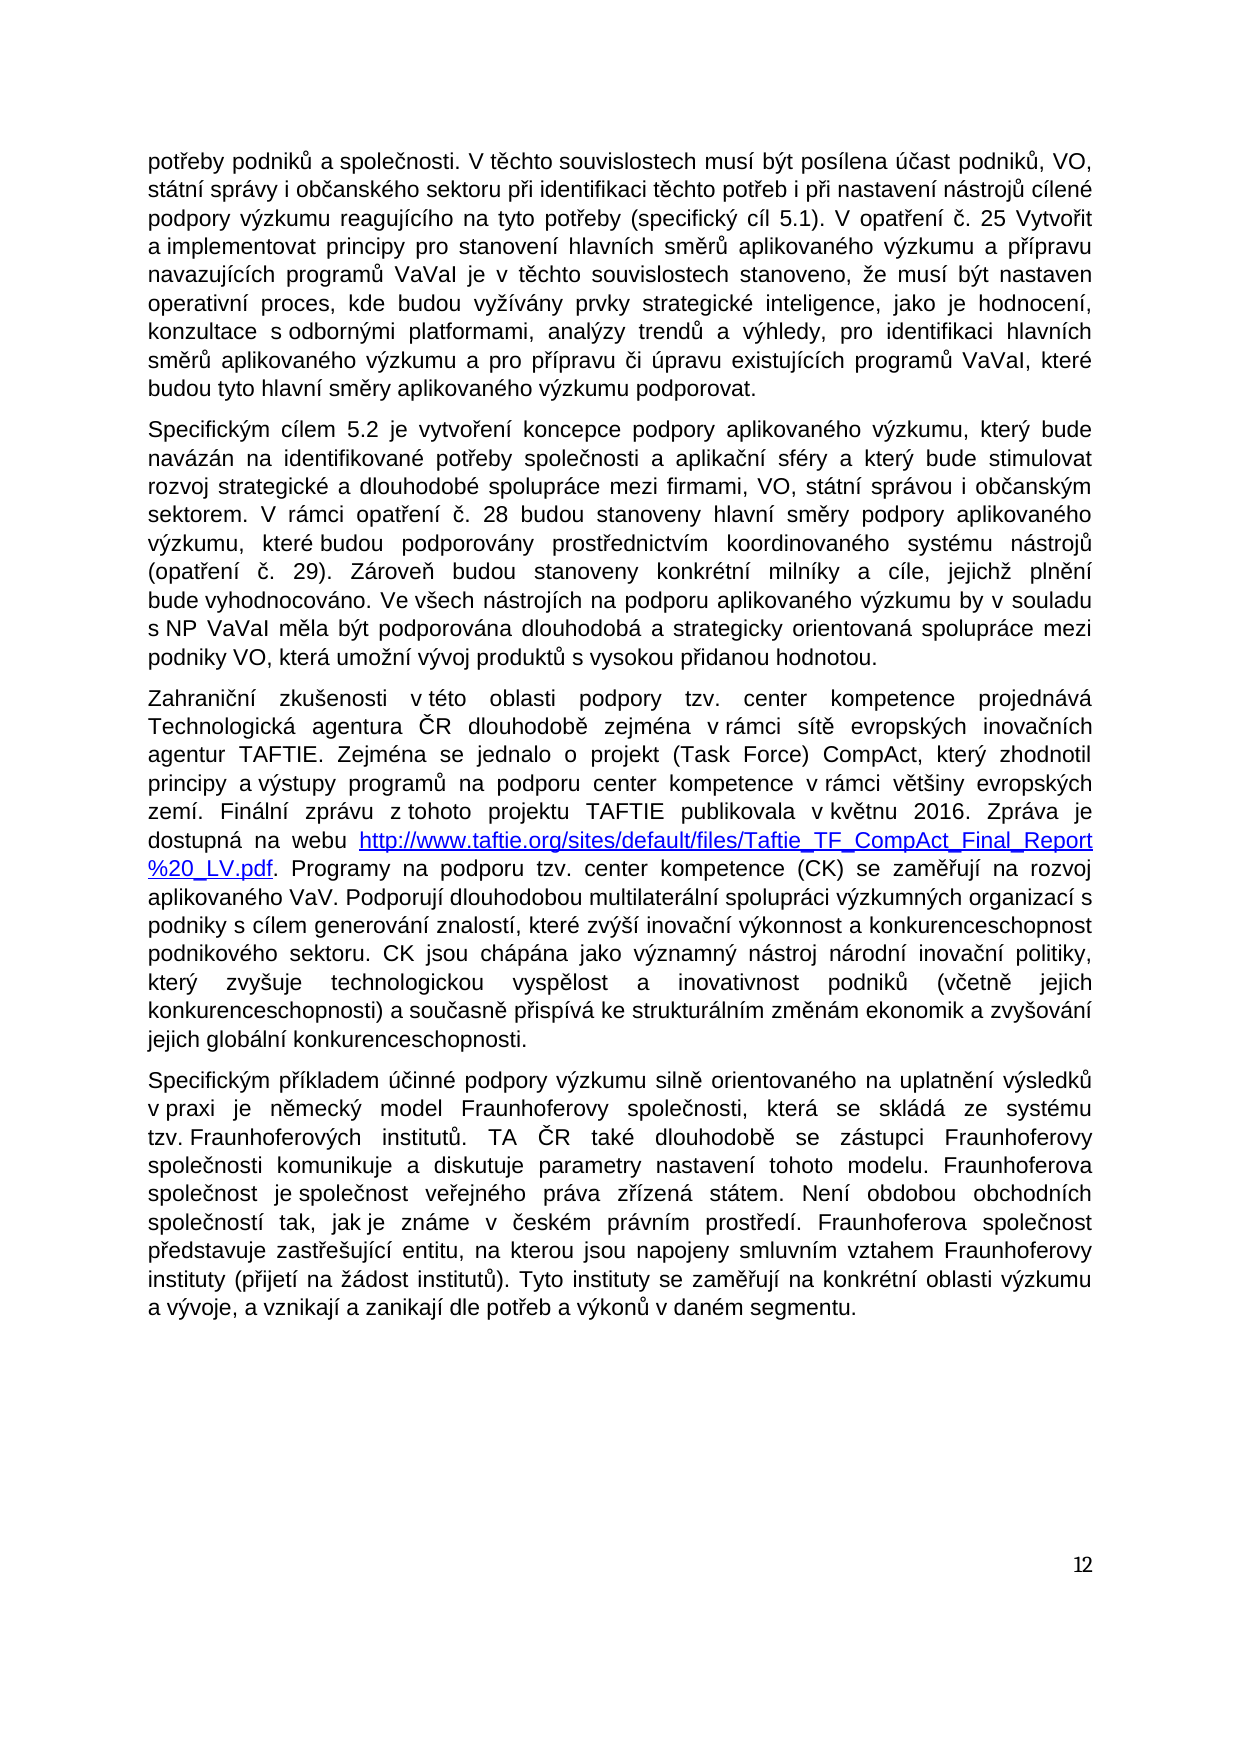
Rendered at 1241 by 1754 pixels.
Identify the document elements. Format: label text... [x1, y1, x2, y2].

text Specifickým příkladem účinné podpory výzkumu silně orientovaného na uplatnění výsledků v praxi je německý model Fraunhoferovy společnosti, která se skládá ze systému tzv. Fraunhoferových institutů. TA ČR také dlouhodobě se zástupci Fraunhoferovy společnosti komunikuje a diskutuje parametry nastavení tohoto modelu. Fraunhoferova společnost je společnost veřejného práva zřízená státem. Není obdobou obchodních společností tak, jak je známe v českém právním prostředí. Fraunhoferova společnost představuje zastřešující entitu, na kterou jsou napojeny smluvním vztahem Fraunhoferovy instituty (přijetí na žádost institutů). Tyto instituty se zaměřují na konkrétní oblasti výzkumu a vývoje, a vznikají a zanikají dle potřeb a výkonů v daném segmentu. [148, 1067, 1093, 1321]
text Specifickým cílem 5.2 je vytvoření koncepce podpory aplikovaného výzkumu, který bude navázán na identifikované potřeby společnosti a aplikační sféry a který bude stimulovat rozvoj strategické a dlouhodobé spolupráce mezi firmami, VO, státní správou i občanským sektorem. V rámci opatření č. 28 budou stanoveny hlavní směry podpory aplikovaného výzkumu, které budou podporovány prostřednictvím koordinovaného systému nástrojů (opatření č. 29). Zároveň budou stanoveny konkrétní milníky a cíle, jejichž plnění bude vyhodnocováno. Ve všech nástrojích na podporu aplikovaného výzkumu by v souladu s NP VaVaI měla být podporována dlouhodobá a strategicky orientovaná spolupráce mezi podniky VO, která umožní vývoj produktů s vysokou přidanou hodnotou. [148, 416, 1093, 670]
text Zahraniční zkušenosti v této oblasti podpory tzv. center kompetence projednává Technologická agentura ČR dlouhodobě zejména v rámci sítě evropských inovačních agentur TAFTIE. Zejména se jednalo o projekt (Task Force) CompAct, který zhodnotil principy a výstupy programů na podporu center kompetence v rámci většiny evropských zemí. Finální zprávu z tohoto projektu TAFTIE publikovala v květnu 2016. Zpráva je dostupná na webu http://www.taftie.org/sites/default/files/Taftie_TF_CompAct_Final_Report%20_LV.pdf. Programy na podporu tzv. center kompetence (CK) se zaměřují na rozvoj aplikovaného VaV. Podporují dlouhodobou multilaterální spolupráci výzkumných organizací s podniky s cílem generování znalostí, které zvýší inovační výkonnost a konkurenceschopnost podnikového sektoru. CK jsou chápána jako významný nástroj národní inovační politiky, který zvyšuje technologickou vyspělost a inovativnost podniků (včetně jejich konkurenceschopnosti) a současně přispívá ke strukturálním změnám ekonomik a zvyšování jejich globální konkurenceschopnosti. [148, 684, 1093, 1052]
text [148, 148, 1093, 401]
